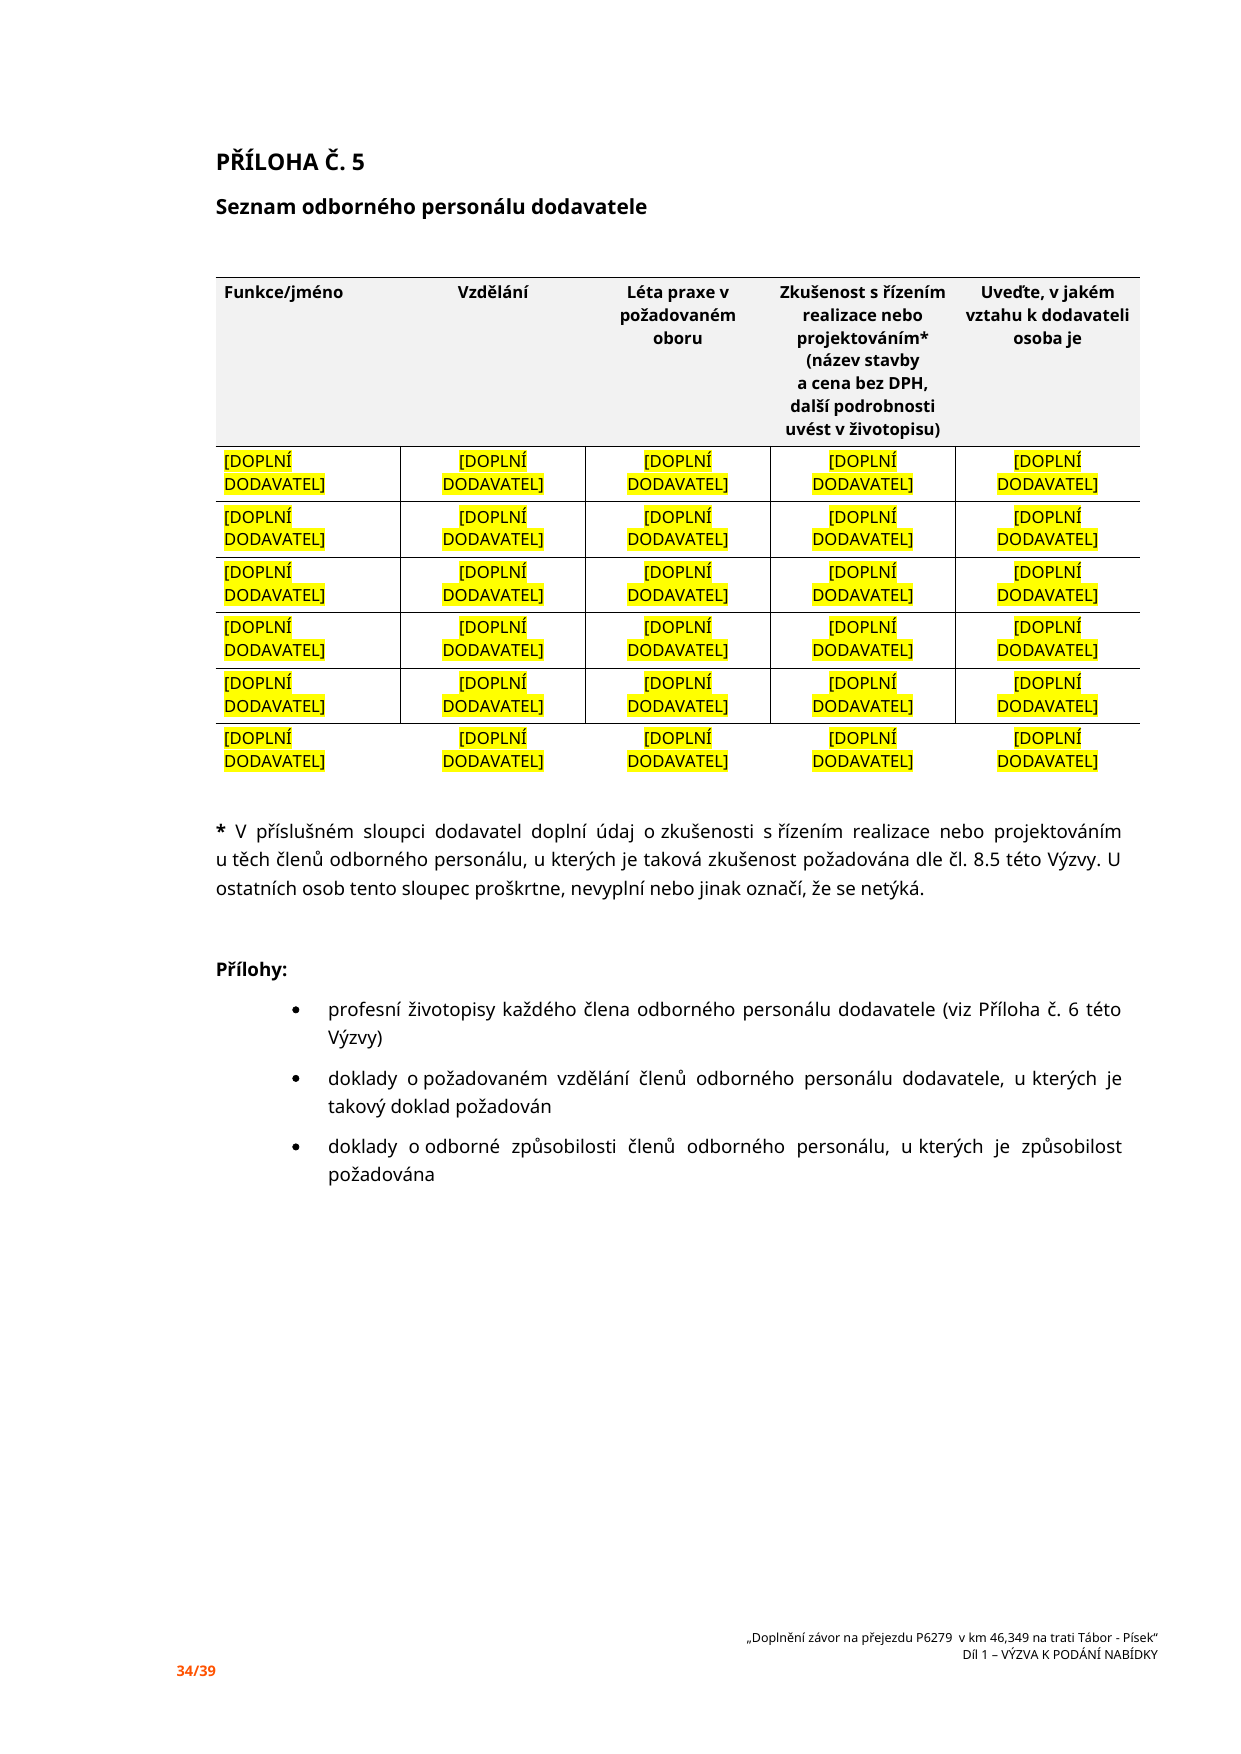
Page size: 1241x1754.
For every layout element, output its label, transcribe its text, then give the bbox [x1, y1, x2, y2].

table_cell [DOPLNÍ DODAVATEL] [216, 613, 400, 667]
table_header Funkce/jméno [216, 278, 400, 446]
table_cell [DOPLNÍ DODAVATEL] [401, 447, 585, 501]
text Příloha č. 5 [216, 146, 1122, 177]
table_cell [DOPLNÍ DODAVATEL] [401, 558, 585, 612]
table_cell [DOPLNÍ DODAVATEL] [401, 502, 585, 557]
table_cell [DOPLNÍ DODAVATEL] [770, 724, 955, 778]
list doklady o odborné způsobilosti členů odborného personálu, u kterých je způsobilost požadována [292, 1133, 1122, 1187]
table_cell [DOPLNÍ DODAVATEL] [586, 447, 770, 501]
table_cell [DOPLNÍ DODAVATEL] [956, 558, 1140, 612]
table_cell [DOPLNÍ DODAVATEL] [401, 613, 585, 667]
table_cell [DOPLNÍ DODAVATEL] [771, 447, 955, 501]
table_cell [DOPLNÍ DODAVATEL] [586, 669, 770, 723]
table_cell [DOPLNÍ DODAVATEL] [586, 613, 770, 667]
table_cell [DOPLNÍ DODAVATEL] [216, 502, 400, 557]
list doklady o požadovaném vzdělání členů odborného personálu dodavatele, u kterých je takový doklad požadován [292, 1065, 1122, 1118]
table_cell [DOPLNÍ DODAVATEL] [956, 613, 1140, 667]
list profesní životopisy každého člena odborného personálu dodavatele (viz Příloha č. 6 této Výzvy) [292, 996, 1122, 1050]
table_cell [DOPLNÍ DODAVATEL] [216, 724, 400, 778]
table_cell [DOPLNÍ DODAVATEL] [216, 669, 400, 723]
table_cell [DOPLNÍ DODAVATEL] [771, 669, 955, 723]
table_cell [DOPLNÍ DODAVATEL] [955, 724, 1140, 778]
table_cell [DOPLNÍ DODAVATEL] [956, 669, 1140, 723]
table_cell [DOPLNÍ DODAVATEL] [771, 613, 955, 667]
text Přílohy: [216, 956, 1122, 981]
table_header Uveďte, v jakém vztahu k dodavateli osoba je [955, 278, 1140, 446]
table_cell [DOPLNÍ DODAVATEL] [956, 502, 1140, 557]
table_header Léta praxe v požadovaném oboru [585, 278, 770, 446]
table_cell [DOPLNÍ DODAVATEL] [956, 447, 1140, 501]
table_header Zkušenost s řízením realizace nebo projektováním* (název stavby a cena bez DPH, další podrobnosti uvést v životopisu) [770, 278, 955, 446]
table_cell [DOPLNÍ DODAVATEL] [771, 502, 955, 557]
table_header Vzdělání [400, 278, 585, 446]
table_cell [DOPLNÍ DODAVATEL] [401, 669, 585, 723]
table_cell [DOPLNÍ DODAVATEL] [586, 502, 770, 557]
text * V příslušném sloupci dodavatel doplní údaj o zkušenosti s řízením realizace nebo projektováním u těch členů odborného personálu, u kterých je taková zkušenost požadována dle čl. 8.5 této Výzvy. U ostatních osob tento sloupec proškrtne, nevyplní nebo jinak označí, že se netýká. [216, 819, 1122, 900]
text Seznam odborného personálu dodavatele [216, 192, 1122, 221]
table_cell [DOPLNÍ DODAVATEL] [216, 447, 400, 501]
table_cell [DOPLNÍ DODAVATEL] [771, 558, 955, 612]
table_cell [DOPLNÍ DODAVATEL] [216, 558, 400, 612]
table_cell [DOPLNÍ DODAVATEL] [400, 724, 585, 778]
table_cell [DOPLNÍ DODAVATEL] [585, 724, 770, 778]
table_cell [DOPLNÍ DODAVATEL] [586, 558, 770, 612]
